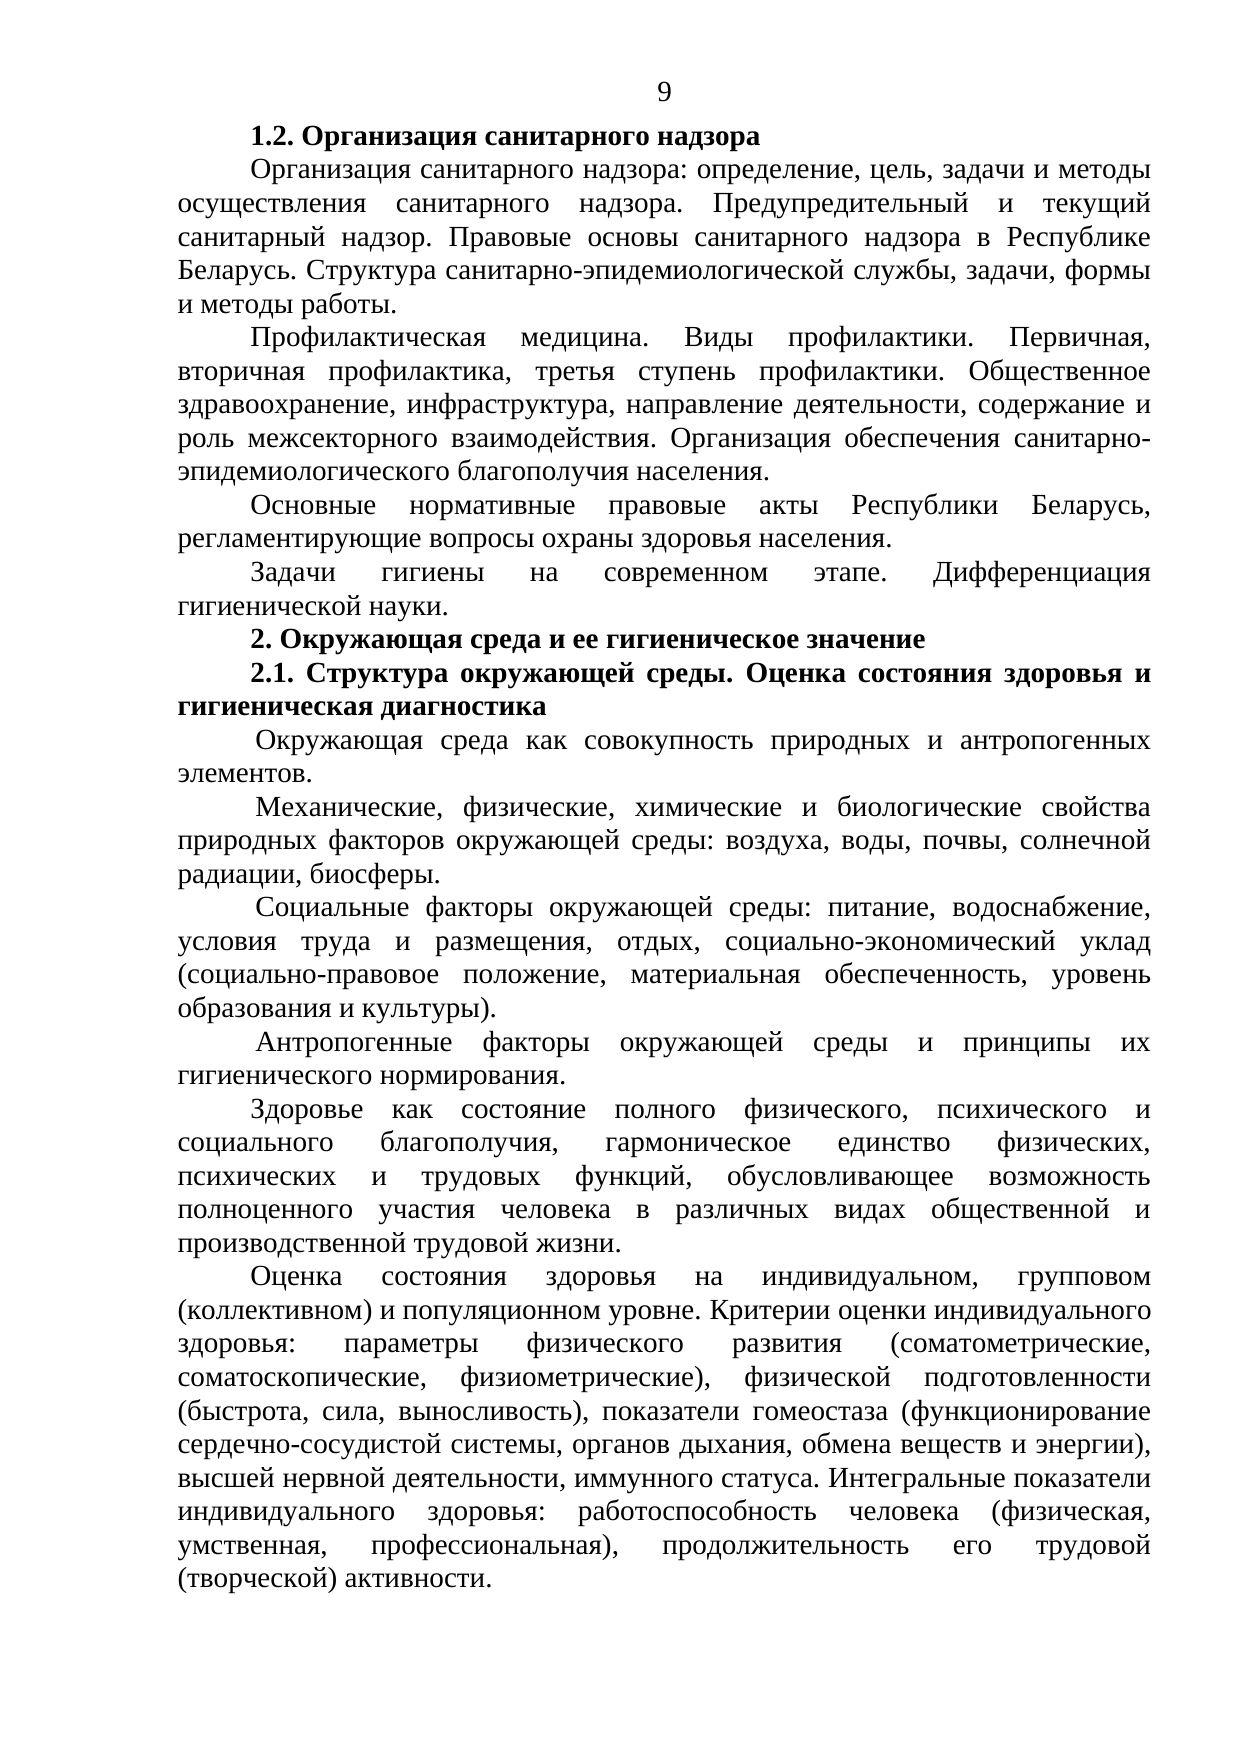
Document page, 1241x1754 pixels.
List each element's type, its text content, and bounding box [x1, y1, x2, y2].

text 2. Окружающая среда и ее гигиеническое значение [177, 621, 1152, 655]
text Оценка состояния здоровья на индивидуальном, групповом (коллективном) и популяционном уровне. Критерии оценки индивидуального здоровья: параметры физического развития (соматометрические, соматоскопические, физиометрические), физической подготовленности (быстрота, сила, выносливость), показатели гомеостаза (функционирование сердечно-сосудистой системы, органов дыхания, обмена веществ и энергии), высшей нервной деятельности, иммунного статуса. Интегральные показатели индивидуального здоровья: работоспособность человека (физическая, умственная, профессиональная), продолжительность его трудовой (творческой) активности. [177, 1258, 1152, 1594]
text 2.1. Структура окружающей среды. Оценка состояния здоровья и гигиеническая диагностика [177, 655, 1152, 722]
text 1.2. Организация санитарного надзора [177, 118, 1152, 152]
text Здоровье как состояние полного физического, психического и социального благополучия, гармоническое единство физических, психических и трудовых функций, обусловливающее возможность полноценного участия человека в различных видах общественной и производственной трудовой жизни. [177, 1091, 1152, 1258]
text Организация санитарного надзора: определение, цель, задачи и методы осуществления санитарного надзора. Предупредительный и текущий санитарный надзор. Правовые основы санитарного надзора в Республике Беларусь. Структура санитарно-эпидемиологической службы, задачи, формы и методы работы. [177, 152, 1152, 319]
text Социальные факторы окружающей среды: питание, водоснабжение, условия труда и размещения, отдых, социально-экономический уклад (социально-правовое положение, материальная обеспеченность, уровень образования и культуры). [177, 889, 1152, 1024]
text Антропогенные факторы окружающей среды и принципы их гигиенического нормирования. [177, 1024, 1152, 1091]
text Окружающая среда как совокупность природных и антропогенных элементов. [177, 722, 1152, 789]
text Профилактическая медицина. Виды профилактики. Первичная, вторичная профилактика, третья ступень профилактики. Общественное здравоохранение, инфраструктура, направление деятельности, содержание и роль межсекторного взаимодействия. Организация обеспечения санитарно-эпидемиологического благополучия населения. [177, 319, 1152, 487]
text Задачи гигиены на современном этапе. Дифференциация гигиенической науки. [177, 554, 1152, 621]
text Механические, физические, химические и биологические свойства природных факторов окружающей среды: воздуха, воды, почвы, солнечной радиации, биосферы. [177, 789, 1152, 889]
text Основные нормативные правовые акты Республики Беларусь, регламентирующие вопросы охраны здоровья населения. [177, 487, 1152, 554]
